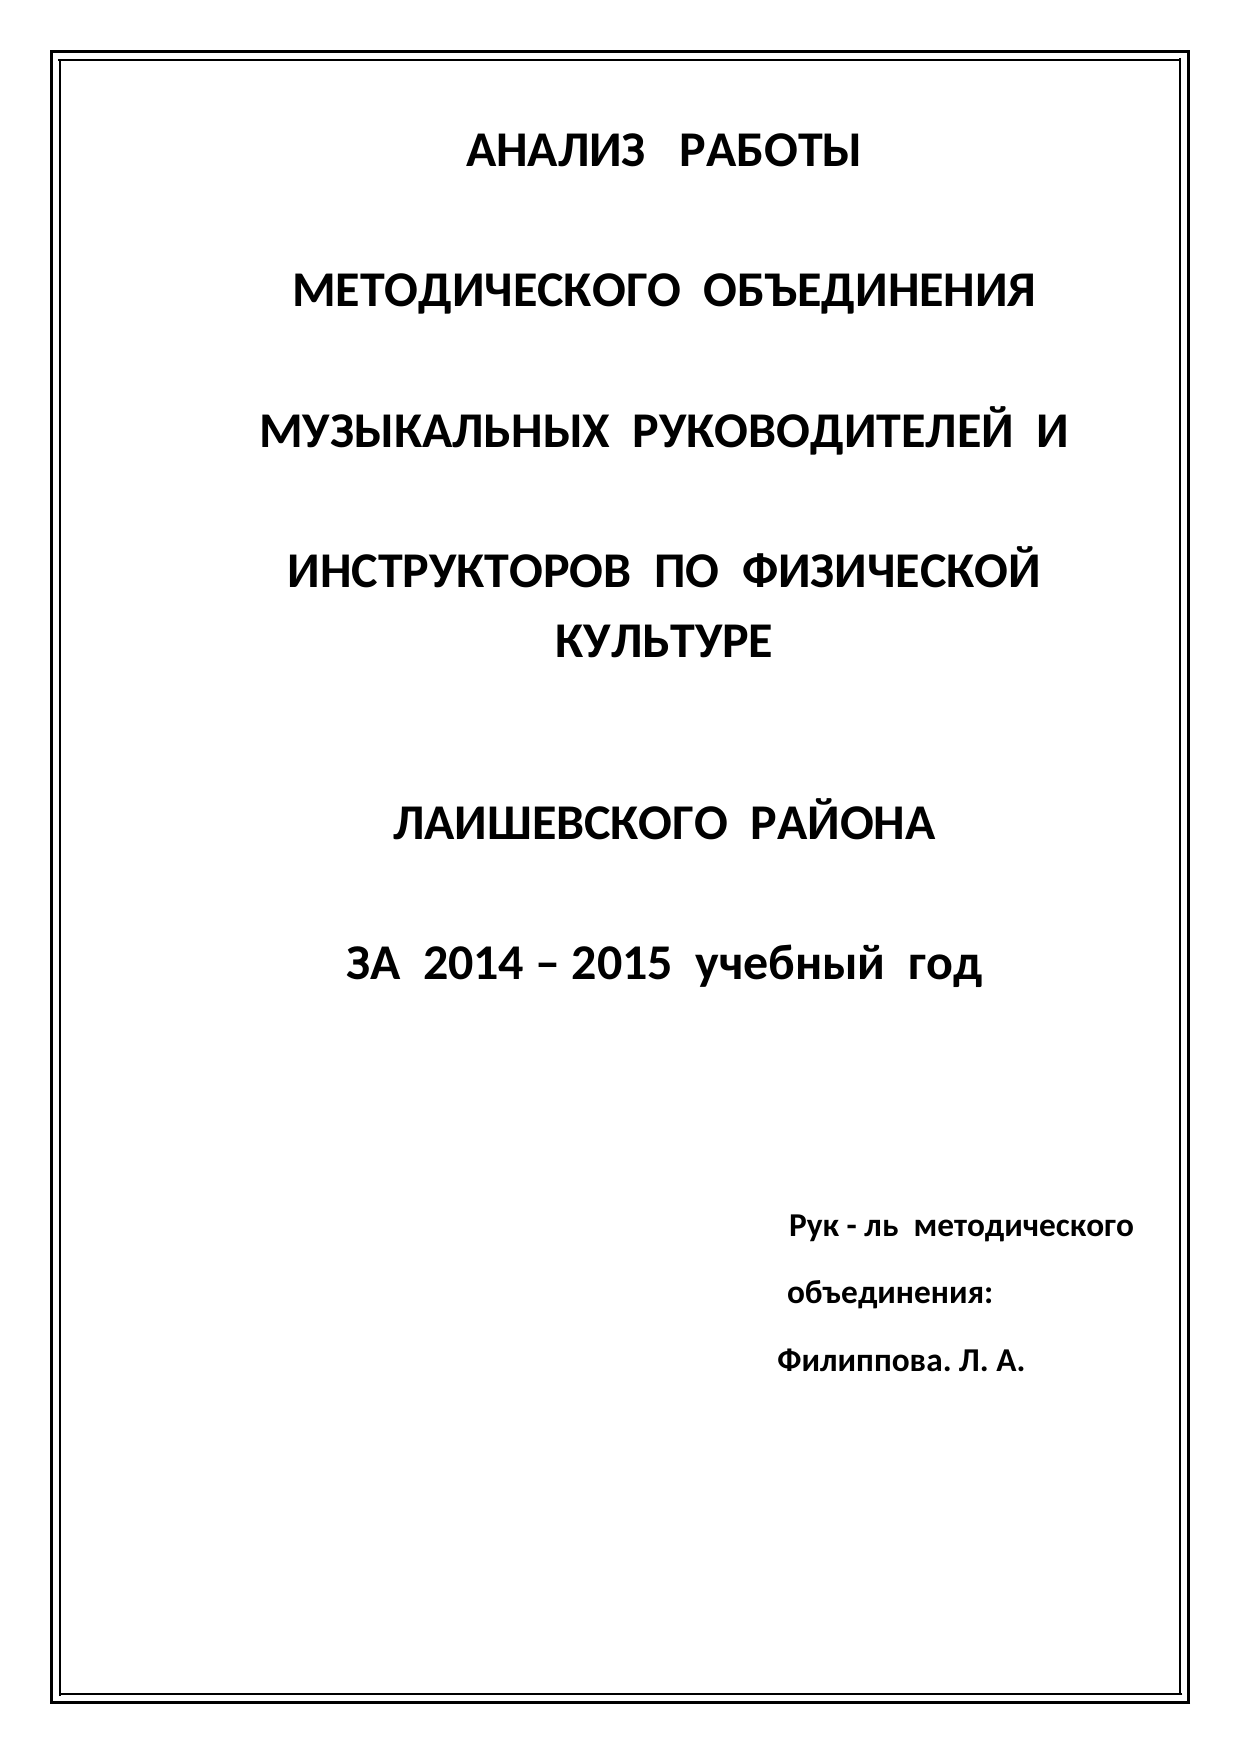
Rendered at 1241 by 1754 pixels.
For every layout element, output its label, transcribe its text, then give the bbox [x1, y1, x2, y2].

text Филиппова. Л. А. [177, 1339, 1152, 1380]
text ЛАИШЕВСКОГО РАЙОНА ЗА 2014 – 2015 учебный год [177, 791, 1152, 992]
text Рук - ль методического [177, 1204, 1152, 1244]
text АНАЛИЗ РАБОТЫ МЕТОДИЧЕСКОГО ОБЪЕДИНЕНИЯ МУЗЫКАЛЬНЫХ РУКОВОДИТЕЛЕЙ И ИНСТРУКТОРОВ ПО ФИЗИЧЕСКОЙ КУЛЬТУРЕ [177, 118, 1152, 670]
text объединения: [177, 1271, 1152, 1312]
